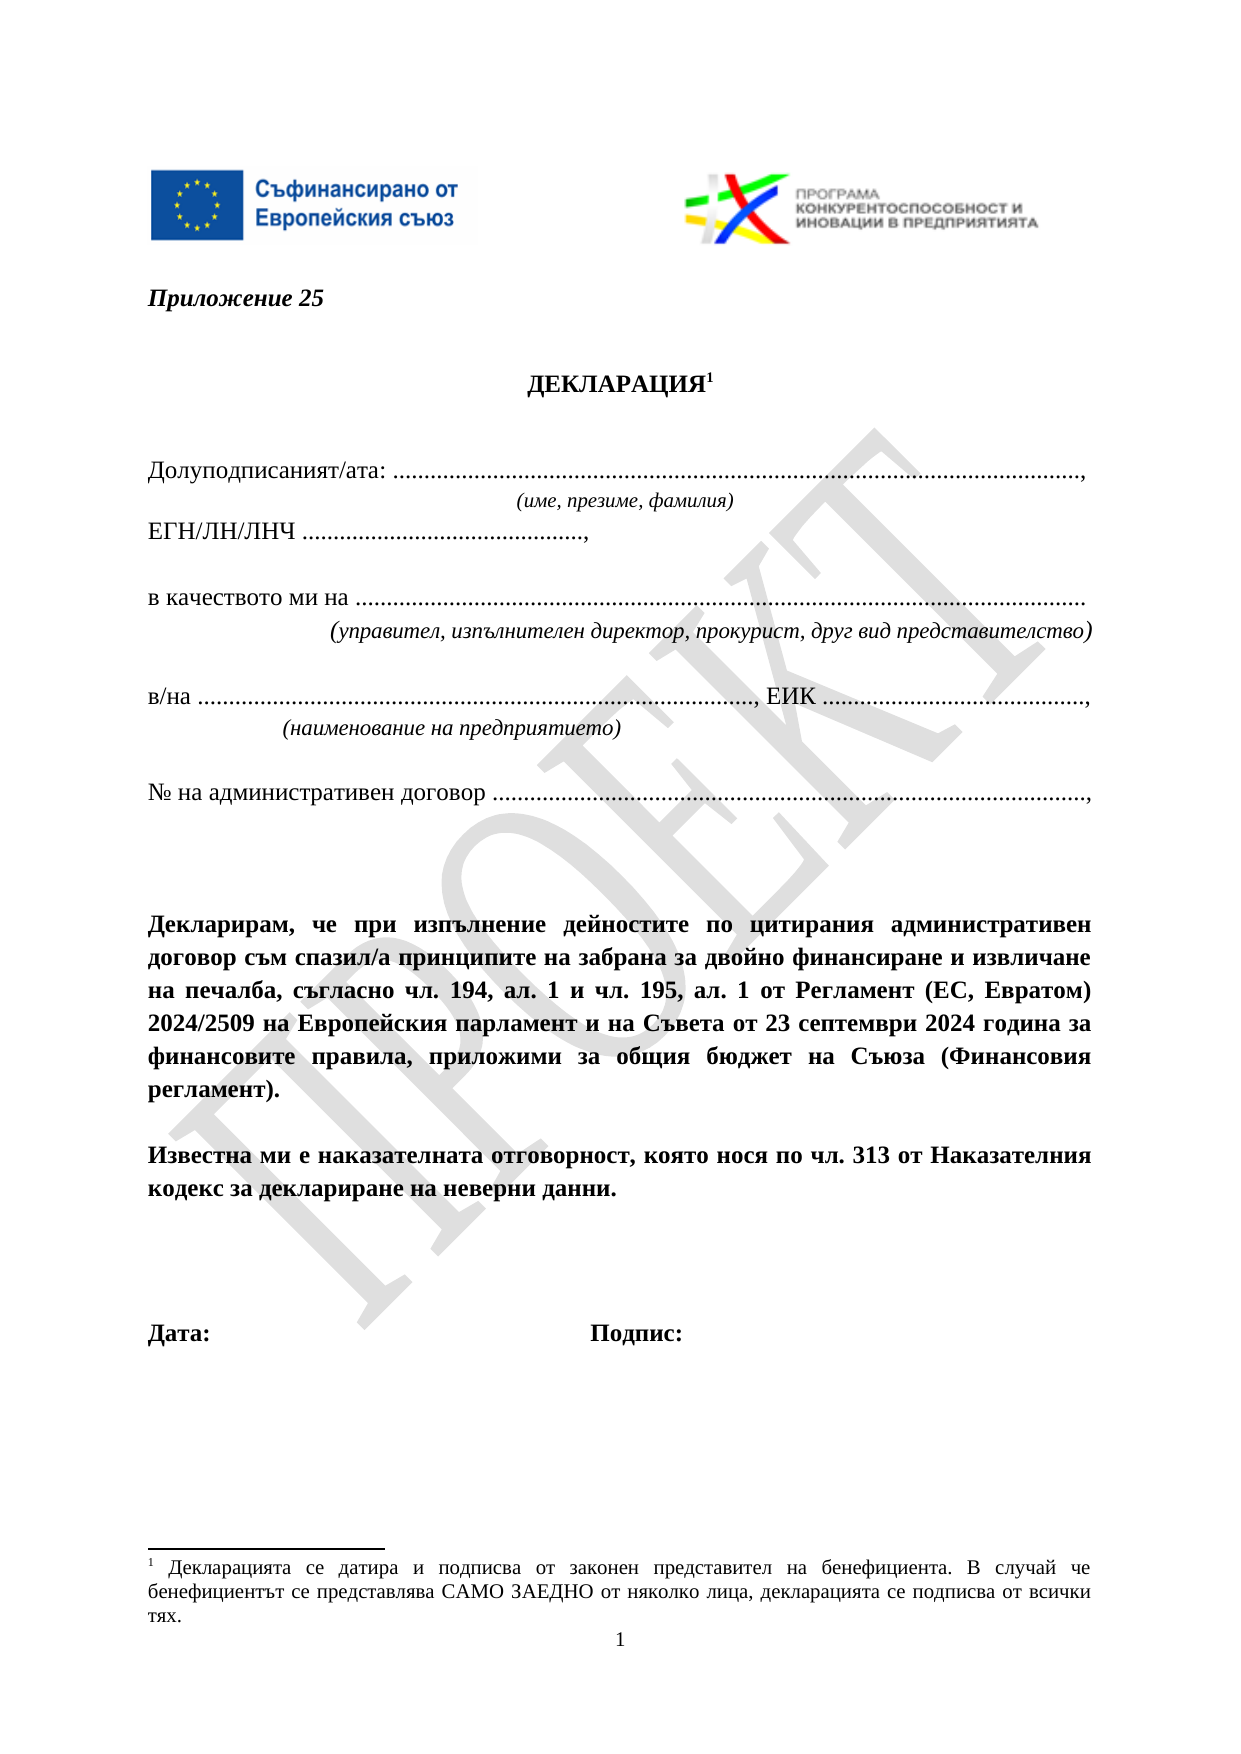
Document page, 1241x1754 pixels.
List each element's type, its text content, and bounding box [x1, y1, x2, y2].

text в/на ........................................................................................., ЕИК .........................................., [148, 681, 1092, 710]
text (наименование на предприятието) [148, 714, 1070, 740]
text Долуподписаният/ата: .............................................................................................................., [148, 455, 1092, 484]
text Дата: Подпис: [148, 1318, 1092, 1347]
text ДЕКЛАРАЦИЯ [148, 369, 1092, 398]
text Приложение 25 [148, 160, 1092, 312]
text в качеството ми на ..................................................................................................................... [148, 582, 1092, 611]
text Известна ми е наказателната отговорност, която нося по чл. 313 от Наказателния кодекс за деклариране на неверни данни. [148, 1141, 1092, 1202]
text Декларирам, че при изпълнение дейностите по цитирания административен договор съм спазил/а принципите на забрана за двойно финансиране и извличане на печалба, съгласно чл. 194, ал. 1 и чл. 195, ал. 1 от Регламент (ЕС, Евратом) 2024/2509 на Европейския парламент и на Съвета от 23 септември 2024 година за финансовите правила, приложими за общия бюджет на Съюза (Финансовия регламент). [148, 909, 1092, 1103]
text ЕГН/ЛН/ЛНЧ ............................................., [148, 516, 1092, 545]
text № на административен договор ..............................................................................................., [148, 777, 1092, 806]
text (управител, изпълнителен директор, прокурист, друг вид представителство) [148, 615, 1092, 644]
text (име, презиме, фамилия) [443, 488, 1092, 512]
